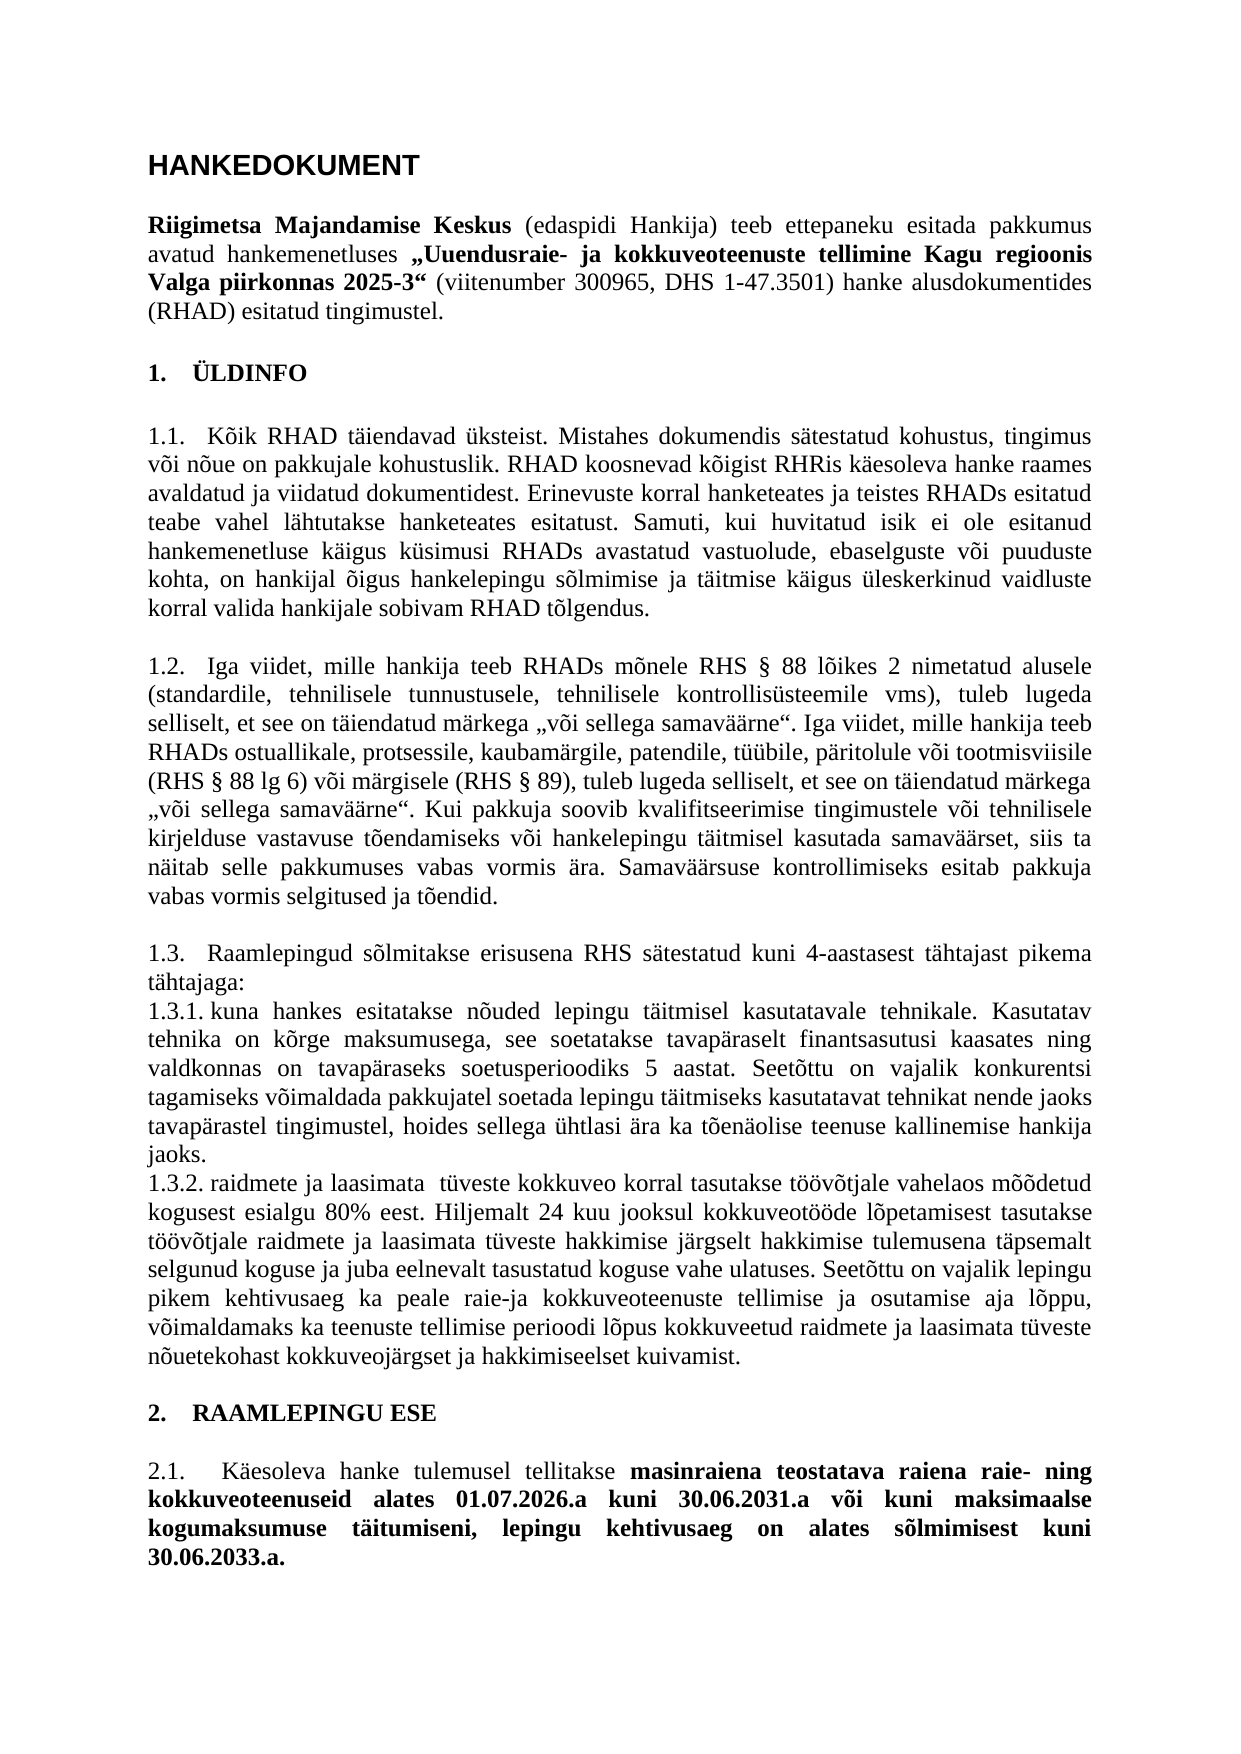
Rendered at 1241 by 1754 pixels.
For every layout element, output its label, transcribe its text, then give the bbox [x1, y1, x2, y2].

list Iga viidet, mille hankija teeb RHADs mõnele RHS § 88 lõikes 2 nimetatud alusele (standardile, tehnilisele tunnustusele, tehnilisele kontrollisüsteemile vms), tuleb lugeda selliselt, et see on täiendatud märkega „või sellega samaväärne“. Iga viidet, mille hankija teeb RHADs ostuallikale, protsessile, kaubamärgile, patendile, tüübile, päritolule või tootmisviisile (RHS § 88 lg 6) või märgisele (RHS § 89), tuleb lugeda selliselt, et see on täiendatud märkega „või sellega samaväärne“. Kui pakkuja soovib kvalifitseerimise tingimustele või tehnilisele kirjelduse vastavuse tõendamiseks või hankelepingu täitmisel kasutada samaväärset, siis ta näitab selle pakkumuses vabas vormis ära. Samaväärsuse kontrollimiseks esitab pakkuja vabas vormis selgitused ja tõendid. [148, 651, 1093, 909]
list Käesoleva hanke tulemusel tellitakse masinraiena teostatava raiena raie- ning kokkuveoteenuseid alates 01.07.2026.a kuni 30.06.2031.a või kuni maksimaalse kogumaksumuse täitumiseni, lepingu kehtivusaeg on alates sõlmimisest kuni 30.06.2033.a. [148, 1456, 1093, 1571]
list raidmete ja laasimata tüveste kokkuveo korral tasutakse töövõtjale vahelaos mõõdetud kogusest esialgu 80% eest. Hiljemalt 24 kuu jooksul kokkuveotööde lõpetamisest tasutakse töövõtjale raidmete ja laasimata tüveste hakkimise järgselt hakkimise tulemusena täpsemalt selgunud koguse ja juba eelnevalt tasustatud koguse vahe ulatuses. Seetõttu on vajalik lepingu pikem kehtivusaeg ka peale raie-ja kokkuveoteenuste tellimise ja osutamise aja lõppu, võimaldamaks ka teenuste tellimise perioodi lõpus kokkuveetud raidmete ja laasimata tüveste nõuetekohast kokkuveojärgset ja hakkimiseelset kuivamist. [148, 1168, 1093, 1369]
subtitle Riigimetsa Majandamise Keskus (edaspidi Hankija) teeb ettepaneku esitada pakkumus avatud hankemenetluses „Uuendusraie- ja kokkuveoteenuste tellimine Kagu regioonis Valga piirkonnas 2025-3“ (viitenumber 300965, DHS 1-47.3501) hanke alusdokumentides (RHAD) esitatud tingimustel. [148, 210, 1093, 325]
list kuna hankes esitatakse nõuded lepingu täitmisel kasutatavale tehnikale. Kasutatav tehnika on kõrge maksumusega, see soetatakse tavapäraselt finantsasutusi kaasates ning valdkonnas on tavapäraseks soetusperioodiks 5 aastat. Seetõttu on vajalik konkurentsi tagamiseks võimaldada pakkujatel soetada lepingu täitmiseks kasutatavat tehnikat nende jaoks tavapärastel tingimustel, hoides sellega ühtlasi ära ka tõenäolise teenuse kallinemise hankija jaoks. [148, 996, 1093, 1168]
list Raamlepingud sõlmitakse erisusena RHS sätestatud kuni 4-aastasest tähtajast pikema tähtajaga: [148, 938, 1093, 996]
list Kõik RHAD täiendavad üksteist. Mistahes dokumendis sätestatud kohustus, tingimus või nõue on pakkujale kohustuslik. RHAD koosnevad kõigist RHRis käesoleva hanke raames avaldatud ja viidatud dokumentidest. Erinevuste korral hanketeates ja teistes RHADs esitatud teabe vahel lähtutakse hanketeates esitatust. Samuti, kui huvitatud isik ei ole esitanud hankemenetluse käigus küsimusi RHADs avastatud vastuolude, ebaselguste või puuduste kohta, on hankijal õigus hankelepingu sõlmimise ja täitmise käigus üleskerkinud vaidluste korral valida hankijale sobivam RHAD tõlgendus. [148, 421, 1093, 622]
list RAAMLEPINGU ESE [148, 1398, 1093, 1427]
list ÜLDINFO [148, 354, 1093, 387]
subtitle HANKEDOKUMENT [148, 148, 1093, 181]
